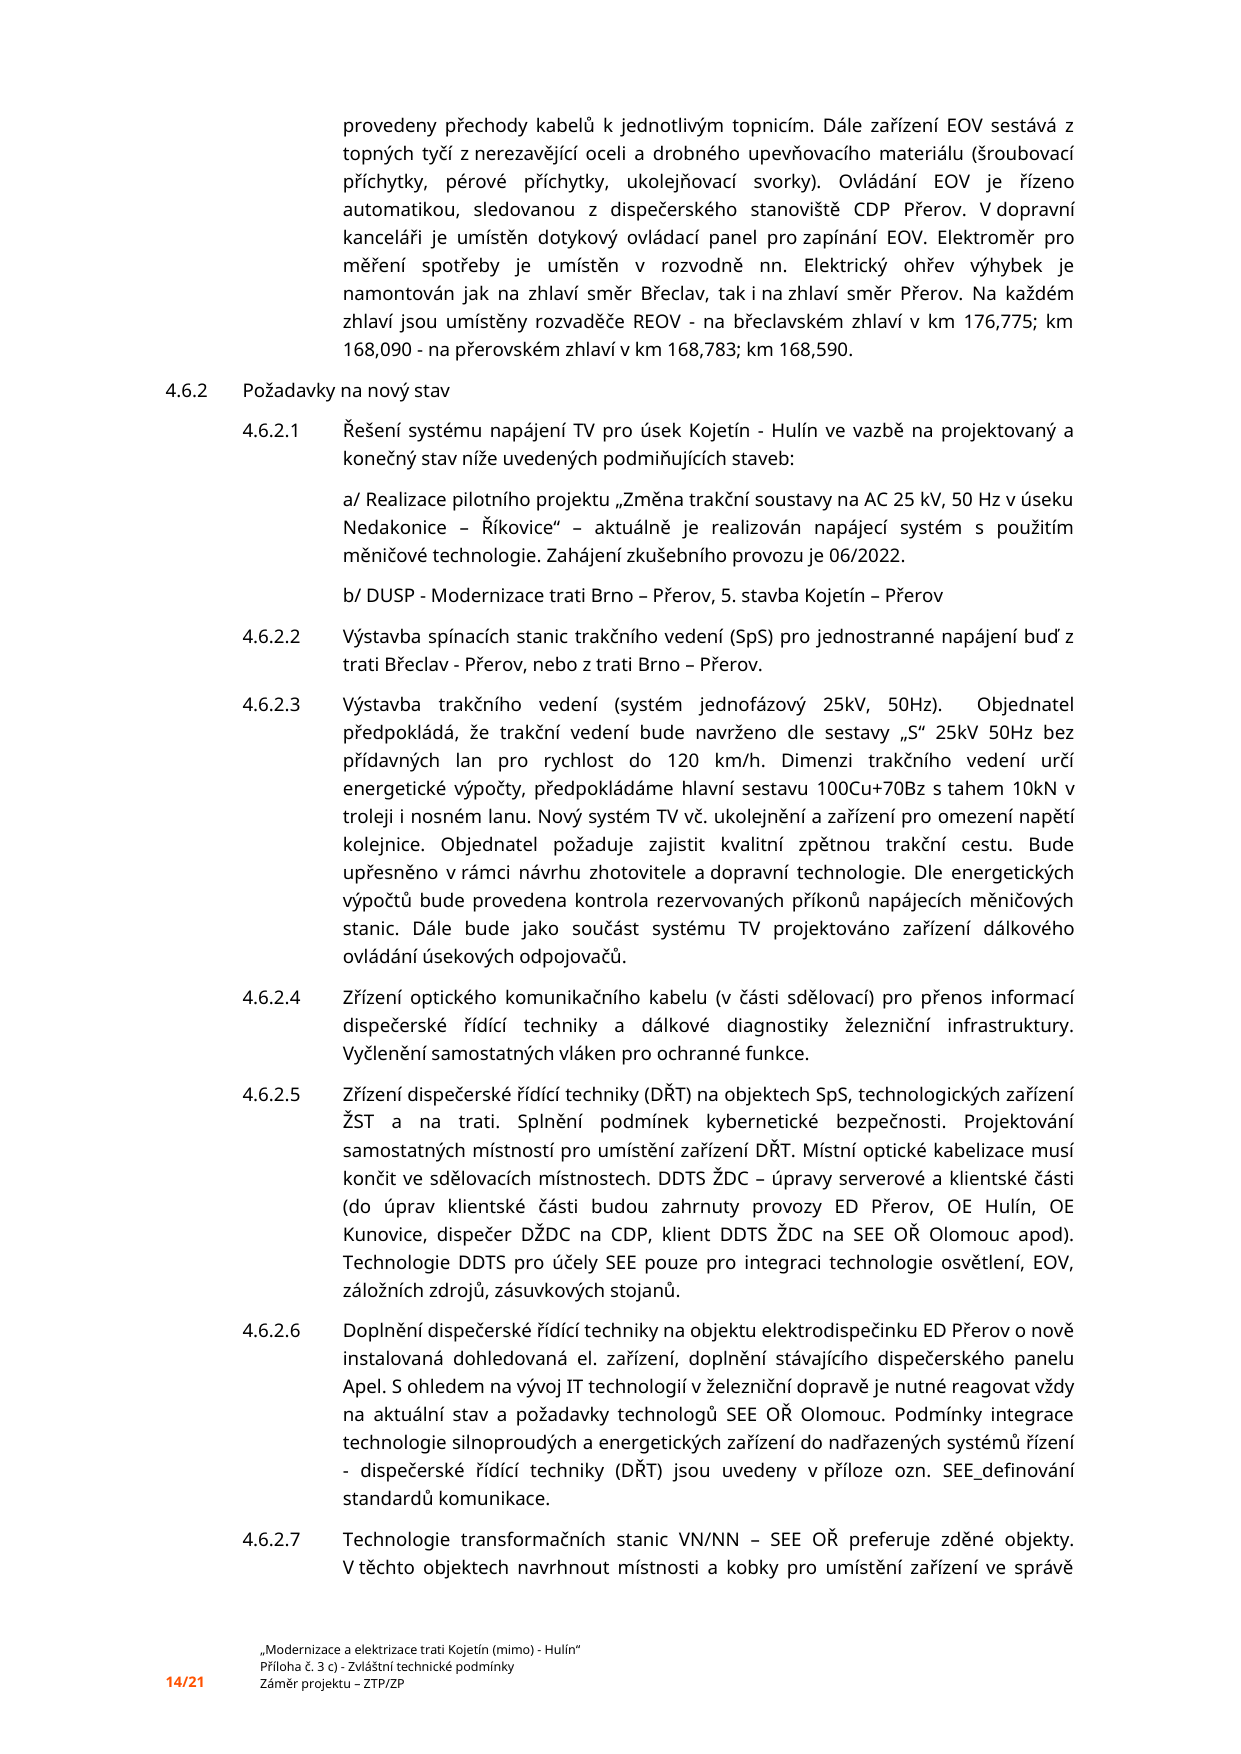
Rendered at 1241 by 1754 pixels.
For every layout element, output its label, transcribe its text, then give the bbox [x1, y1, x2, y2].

list Řešení systému napájení TV pro úsek Kojetín - Hulín ve vazbě na projektovaný a konečný stav níže uvedených podmiňujících staveb: [242, 417, 1075, 471]
list Zřízení dispečerské řídící techniky (DŘT) na objektech SpS, technologických zařízení ŽST a na trati. Splnění podmínek kybernetické bezpečnosti. Projektování samostatných místností pro umístění zařízení DŘT. Místní optické kabelizace musí končit ve sdělovacích místnostech. DDTS ŽDC – úpravy serverové a klientské části (do úprav klientské části budou zahrnuty provozy ED Přerov, OE Hulín, OE Kunovice, dispečer DŽDC na CDP, klient DDTS ŽDC na SEE OŘ Olomouc apod). Technologie DDTS pro účely SEE pouze pro integraci technologie osvětlení, EOV, záložních zdrojů, zásuvkových stojanů. [242, 1081, 1075, 1302]
list Zřízení optického komunikačního kabelu (v části sdělovací) pro přenos informací dispečerské řídící techniky a dálkové diagnostiky železniční infrastruktury. Vyčlenění samostatných vláken pro ochranné funkce. [242, 984, 1075, 1066]
list Výstavba trakčního vedení (systém jednofázový 25kV, 50Hz). Objednatel předpokládá, že trakční vedení bude navrženo dle sestavy „S“ 25kV 50Hz bez přídavných lan pro rychlost do 120 km/h. Dimenzi trakčního vedení určí energetické výpočty, předpokládáme hlavní sestavu 100Cu+70Bz s tahem 10kN v troleji i nosném lanu. Nový systém TV vč. ukolejnění a zařízení pro omezení napětí kolejnice. Objednatel požaduje zajistit kvalitní zpětnou trakční cestu. Bude upřesněno v rámci návrhu zhotovitele a dopravní technologie. Dle energetických výpočtů bude provedena kontrola rezervovaných příkonů napájecích měničových stanic. Dále bude jako součást systému TV projektováno zařízení dálkového ovládání úsekových odpojovačů. [242, 692, 1075, 969]
text Výstavba spínacích stanic trakčního vedení (SpS) pro jednostranné napájení buď z trati Břeclav - Přerov, nebo z trati Brno – Přerov. [242, 623, 1075, 677]
list a/ Realizace pilotního projektu „Změna trakční soustavy na AC 25 kV, 50 Hz v úseku Nedakonice – Říkovice“ – aktuálně je realizován napájecí systém s použitím měničové technologie. Zahájení zkušebního provozu je 06/2022. [343, 486, 1075, 567]
list Doplnění dispečerské řídící techniky na objektu elektrodispečinku ED Přerov o nově instalovaná dohledovaná el. zařízení, doplnění stávajícího dispečerského panelu Apel. S ohledem na vývoj IT technologií v železniční dopravě je nutné reagovat vždy na aktuální stav a požadavky technologů SEE OŘ Olomouc. Podmínky integrace technologie silnoproudých a energetických zařízení do nadřazených systémů řízení - dispečerské řídící techniky (DŘT) jsou uvedeny v příloze ozn. SEE_definování standardů komunikace. [242, 1317, 1075, 1511]
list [242, 1526, 1075, 1580]
list Požadavky na nový stav [165, 377, 1075, 402]
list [343, 112, 1075, 362]
list b/ DUSP - Modernizace trati Brno – Přerov, 5. stavba Kojetín – Přerov [343, 582, 1075, 608]
